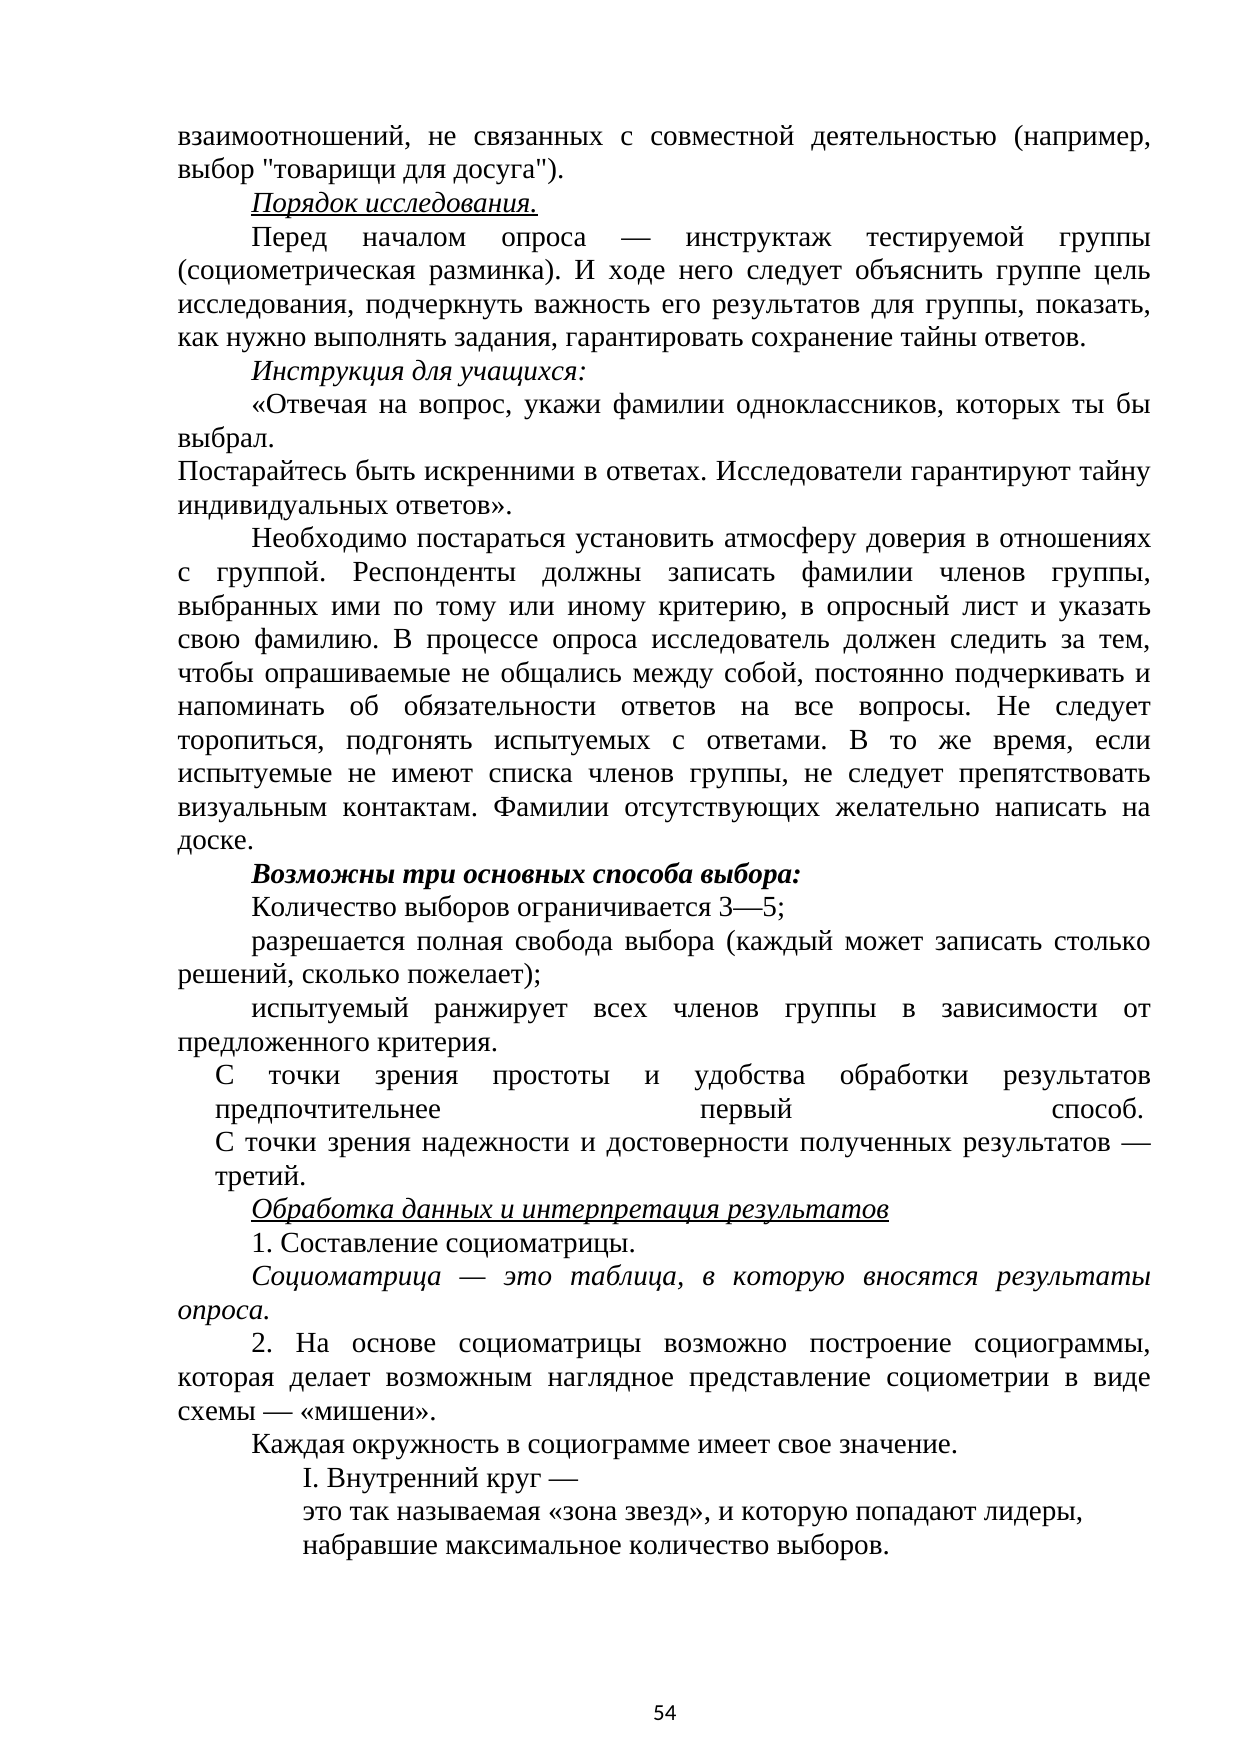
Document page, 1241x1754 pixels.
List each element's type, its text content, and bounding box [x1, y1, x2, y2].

text «Отвечая на вопрос, укажи фамилии одноклассников, которых ты бы выбрал. Постарайтесь быть искренними в ответах. Исследователи гарантируют тайну индивидуальных ответов». [177, 386, 1152, 521]
text Возможны три основных способа выбора: [177, 856, 1152, 889]
text С точки зрения простоты и удобства обработки результатов предпочтительнее первый способ. С точки зрения надежности и достоверности полученных результатов — третий. [215, 1057, 1152, 1191]
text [177, 118, 1152, 185]
text Социоматрица — это таблица, в которую вносятся результаты опроса. [177, 1258, 1152, 1326]
text Каждая окружность в социограмме имеет свое значение. [177, 1426, 1152, 1460]
list разрешается полная свобода выбора (каждый может записать столько решений, сколько пожелает); [177, 923, 1152, 990]
text 2. На основе социоматрицы возможно построение социограммы, которая делает возможным наглядное представление социометрии в виде схемы — «мишени». [177, 1326, 1152, 1426]
text I. Внутренний круг — это так называемая «зона звезд», и которую попадают лидеры, набравшие максимальное количество выборов. [302, 1460, 1152, 1560]
text Инструкция для учащихся: [177, 353, 1152, 386]
text Необходимо постараться установить атмосферу доверия в отношениях с группой. Респонденты должны записать фамилии членов группы, выбранных ими по тому или иному критерию, в опросный лист и указать свою фамилию. В процессе опроса исследователь должен следить за тем, чтобы опрашиваемые не общались между собой, постоянно подчеркивать и напоминать об обязательности ответов на все вопросы. Не следует торопиться, подгонять испытуемых с ответами. В то же время, если испытуемые не имеют списка членов группы, не следует препятствовать визуальным контактам. Фамилии отсутствующих желательно написать на доске. [177, 521, 1152, 856]
text Порядок исследования. [251, 185, 1152, 219]
list Количество выборов ограничивается 3—5; [177, 889, 1152, 923]
list испытуемый ранжирует всех членов группы в зависимости от предложенного критерия. [177, 990, 1152, 1057]
text 1. Составление социоматрицы. [177, 1225, 1152, 1258]
text Обработка данных и интерпретация результатов [177, 1191, 1152, 1225]
text Перед началом опроса — инструктаж тестируемой группы (социометрическая разминка). И ходе него следует объяснить группе цель исследования, подчеркнуть важность его результатов для группы, показать, как нужно выполнять задания, гарантировать сохранение тайны ответов. [177, 219, 1152, 353]
